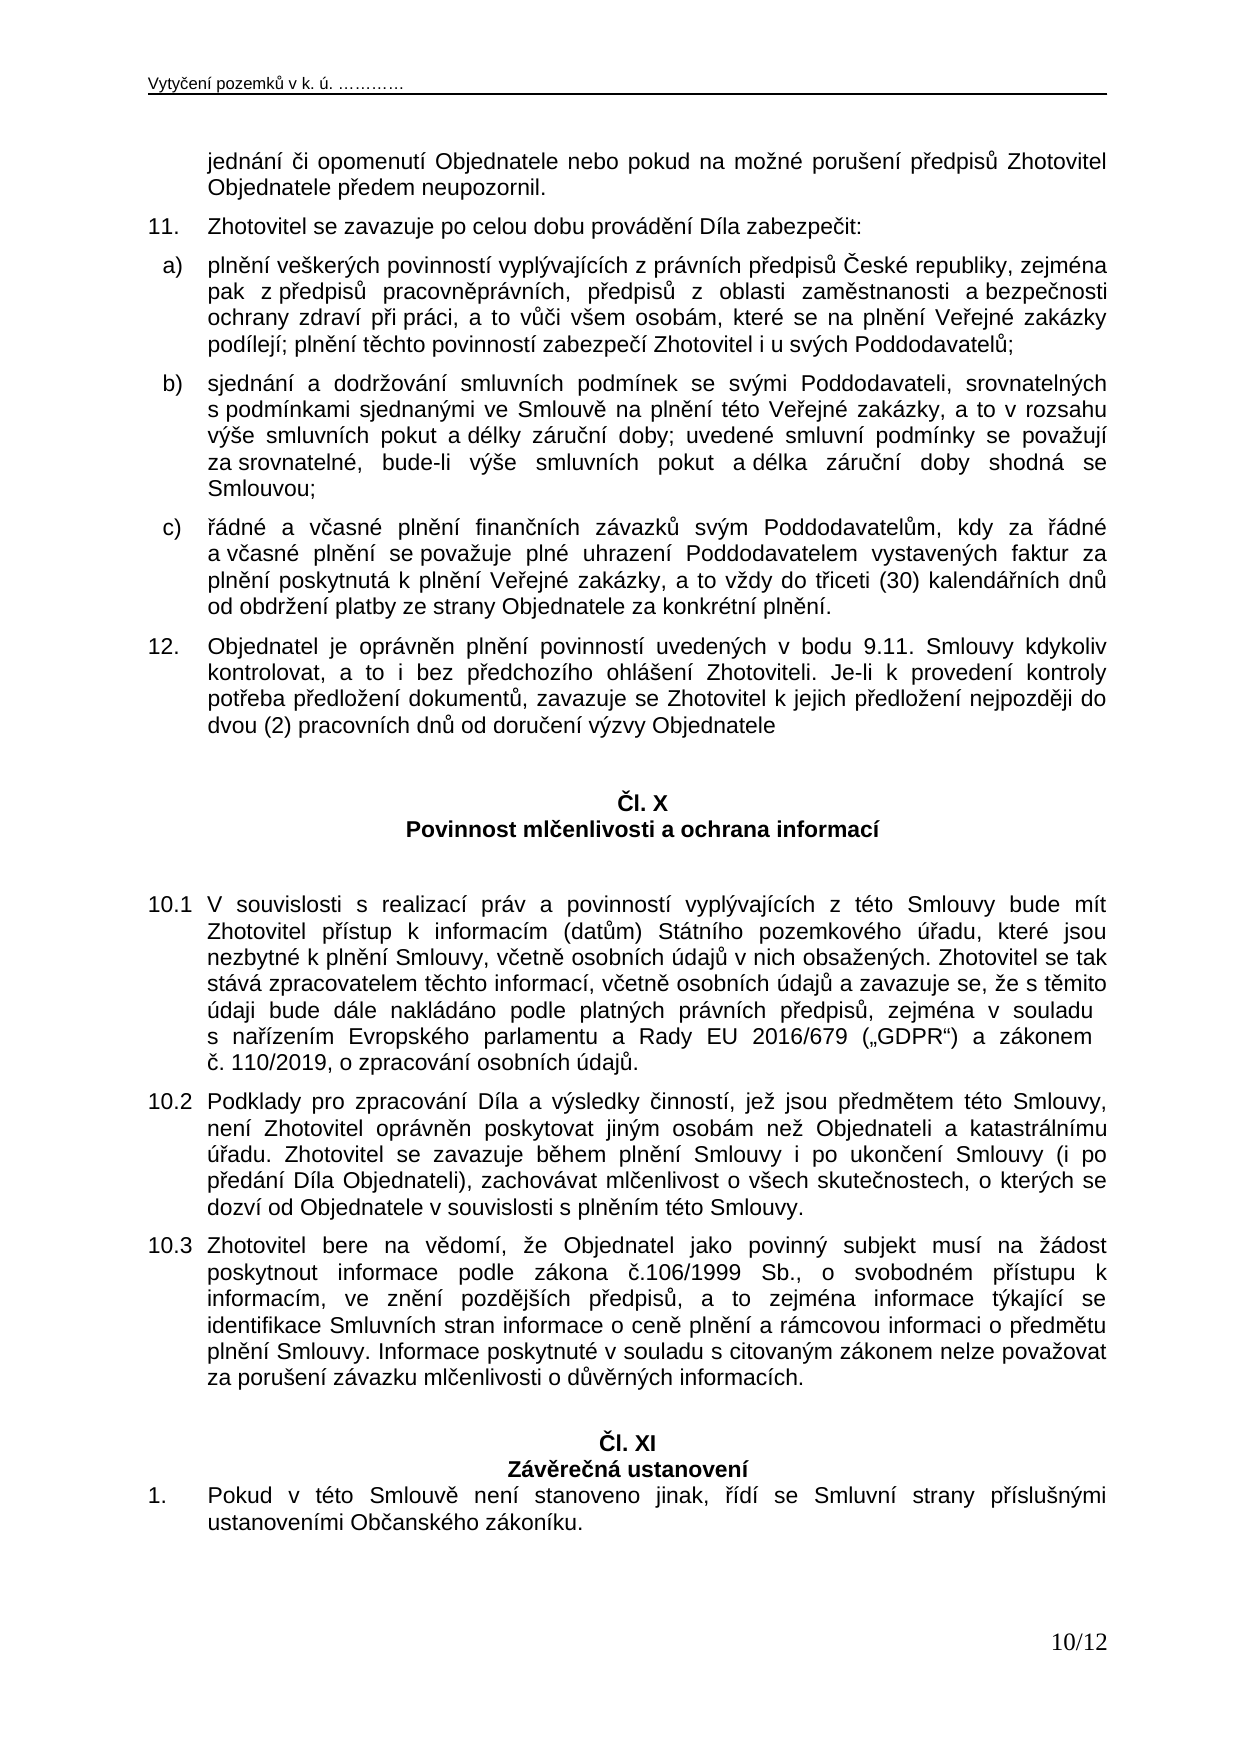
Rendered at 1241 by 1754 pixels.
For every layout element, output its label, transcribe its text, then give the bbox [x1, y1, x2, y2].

list Zhotovitel bere na vědomí, že Objednatel jako povinný subjekt musí na žádost poskytnout informace podle zákona č.106/1999 Sb., o svobodném přístupu k informacím, ve znění pozdějších předpisů, a to zejména informace týkající se identifikace Smluvních stran informace o ceně plnění a rámcovou informaci o předmětu plnění Smlouvy. Informace poskytnuté v souladu s citovaným zákonem nelze považovat za porušení závazku mlčenlivosti o důvěrných informacích. [148, 1232, 1107, 1391]
subtitle Čl. XI [148, 1429, 1107, 1456]
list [148, 148, 1107, 200]
subtitle Čl. X [177, 789, 1107, 816]
list Objednatel je oprávněn plnění povinností uvedených v bodu 9.11. Smlouvy kdykoliv kontrolovat, a to i bez předchozího ohlášení Zhotoviteli. Je-li k provedení kontroly potřeba předložení dokumentů, zavazuje se Zhotovitel k jejich předložení nejpozději do dvou (2) pracovních dnů od doručení výzvy Objednatele [148, 633, 1107, 738]
list Podklady pro zpracování Díla a výsledky činností, jež jsou předmětem této Smlouvy, není Zhotovitel oprávněn poskytovat jiným osobám než Objednateli a katastrálnímu úřadu. Zhotovitel se zavazuje během plnění Smlouvy i po ukončení Smlouvy (i po předání Díla Objednateli), zachovávat mlčenlivost o všech skutečnostech, o kterých se dozví od Objednatele v souvislosti s plněním této Smlouvy. [148, 1088, 1107, 1220]
list řádné a včasné plnění finančních závazků svým Poddodavatelům, kdy za řádné a včasné plnění se považuje plné uhrazení Poddodavatelem vystavených faktur za plnění poskytnutá k plnění Veřejné zakázky, a to vždy do třiceti (30) kalendářních dnů od obdržení platby ze strany Objednatele za konkrétní plnění. [162, 514, 1107, 620]
list V souvislosti s realizací práv a povinností vyplývajících z této Smlouvy bude mít Zhotovitel přístup k informacím (datům) Státního pozemkového úřadu, které jsou nezbytné k plnění Smlouvy, včetně osobních údajů v nich obsažených. Zhotovitel se tak stává zpracovatelem těchto informací, včetně osobních údajů a zavazuje se, že s těmito údaji bude dále nakládáno podle platných právních předpisů, zejména v souladu s nařízením Evropského parlamentu a Rady EU 2016/679 („GDPR“) a zákonem č. 110/2019, o zpracování osobních údajů. [148, 891, 1107, 1076]
list plnění veškerých povinností vyplývajících z právních předpisů České republiky, zejména pak z předpisů pracovněprávních, předpisů z oblasti zaměstnanosti a bezpečnosti ochrany zdraví při práci, a to vůči všem osobám, které se na plnění Veřejné zakázky podílejí; plnění těchto povinností zabezpečí Zhotovitel i u svých Poddodavatelů; [162, 252, 1107, 357]
list sjednání a dodržování smluvních podmínek se svými Poddodavateli, srovnatelných s podmínkami sjednanými ve Smlouvě na plnění této Veřejné zakázky, a to v rozsahu výše smluvních pokut a délky záruční doby; uvedené smluvní podmínky se považují za srovnatelné, bude-li výše smluvních pokut a délka záruční doby shodná se Smlouvou; [162, 369, 1107, 501]
subtitle Povinnost mlčenlivosti a ochrana informací [177, 816, 1107, 842]
list Pokud v této Smlouvě není stanoveno jinak, řídí se Smluvní strany příslušnými ustanoveními Občanského zákoníku. [148, 1482, 1107, 1535]
subtitle Závěrečná ustanovení [148, 1456, 1107, 1482]
list Zhotovitel se zavazuje po celou dobu provádění Díla zabezpečit: [148, 213, 1107, 239]
